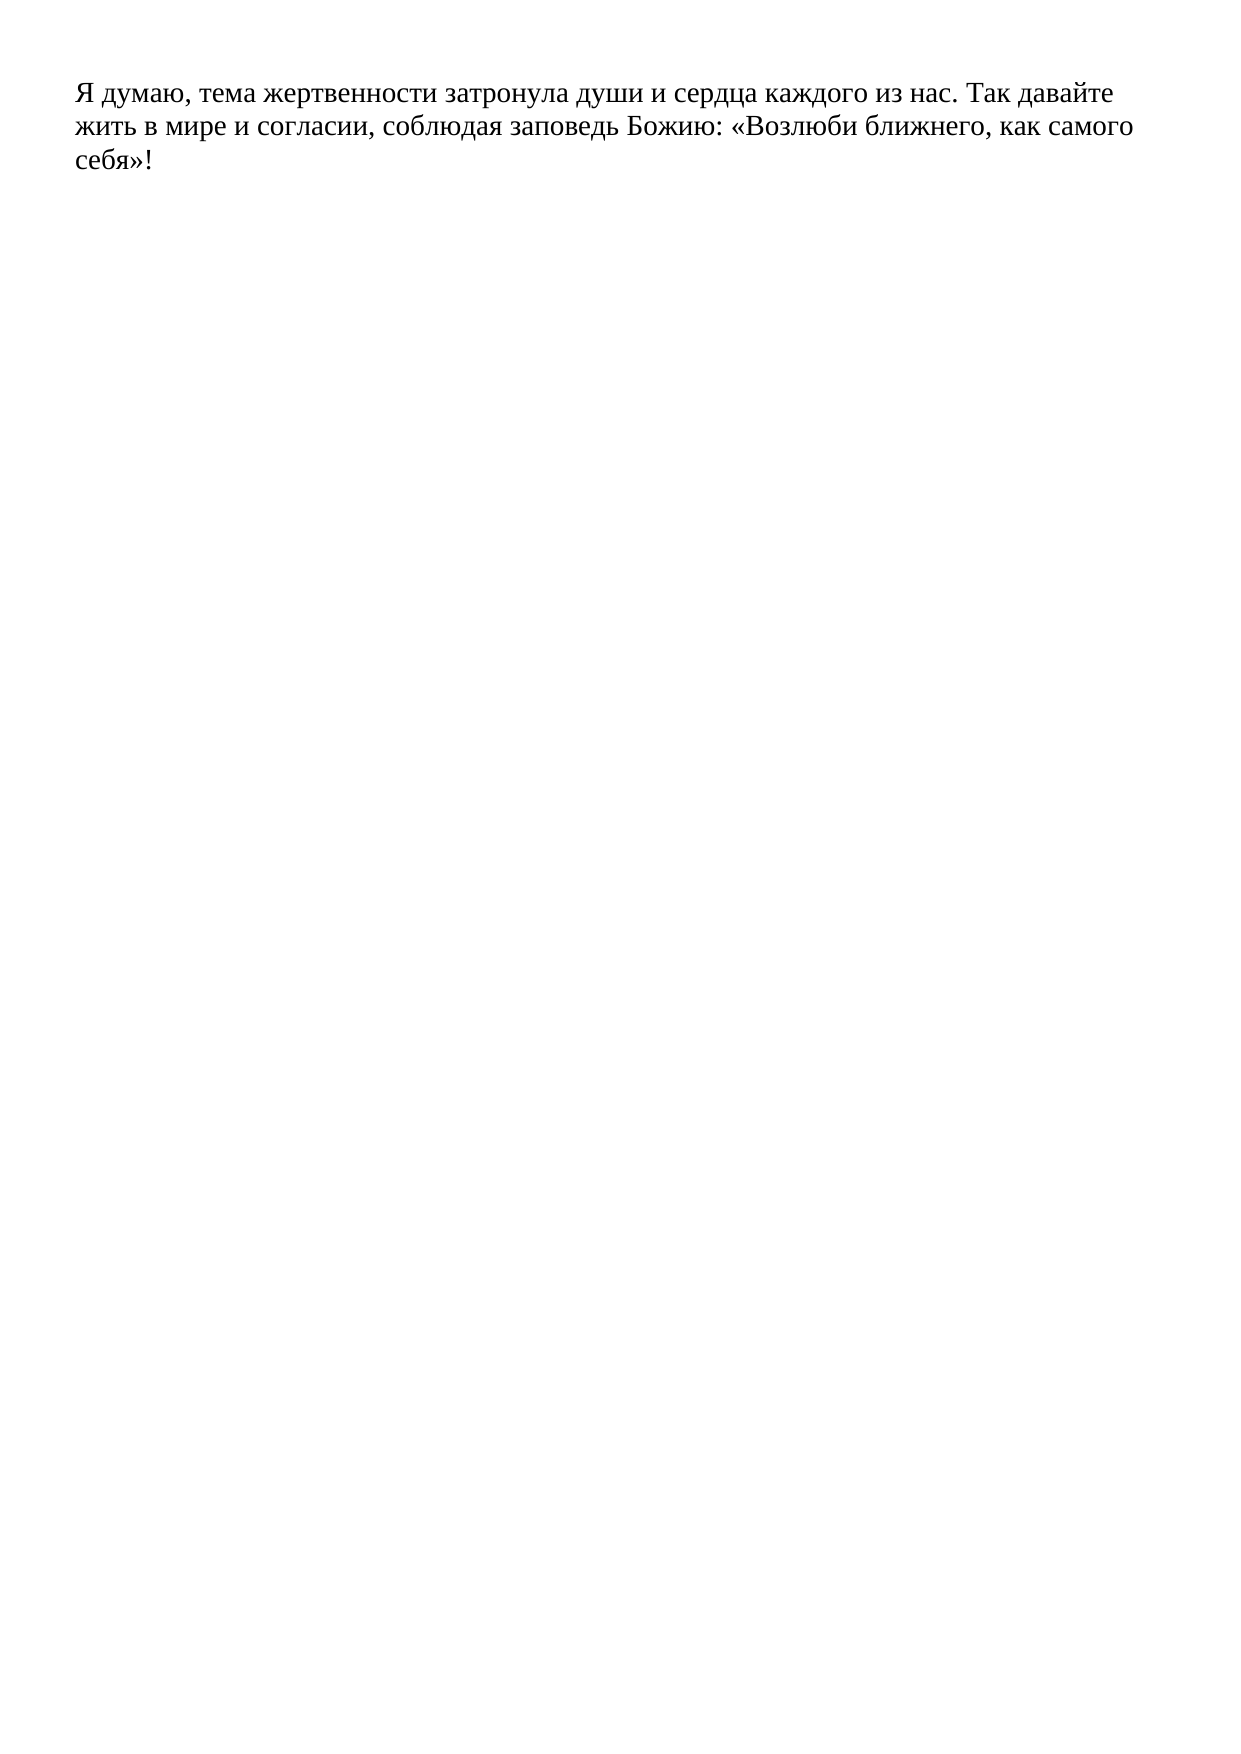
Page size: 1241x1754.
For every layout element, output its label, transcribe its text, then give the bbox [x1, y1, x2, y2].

text Я думаю, тема жертвенности затронула души и сердца каждого из нас. Так давайте жить в мире и согласии, соблюдая заповедь Божию: «Возлюби ближнего, как самого себя»! [75, 75, 1165, 176]
